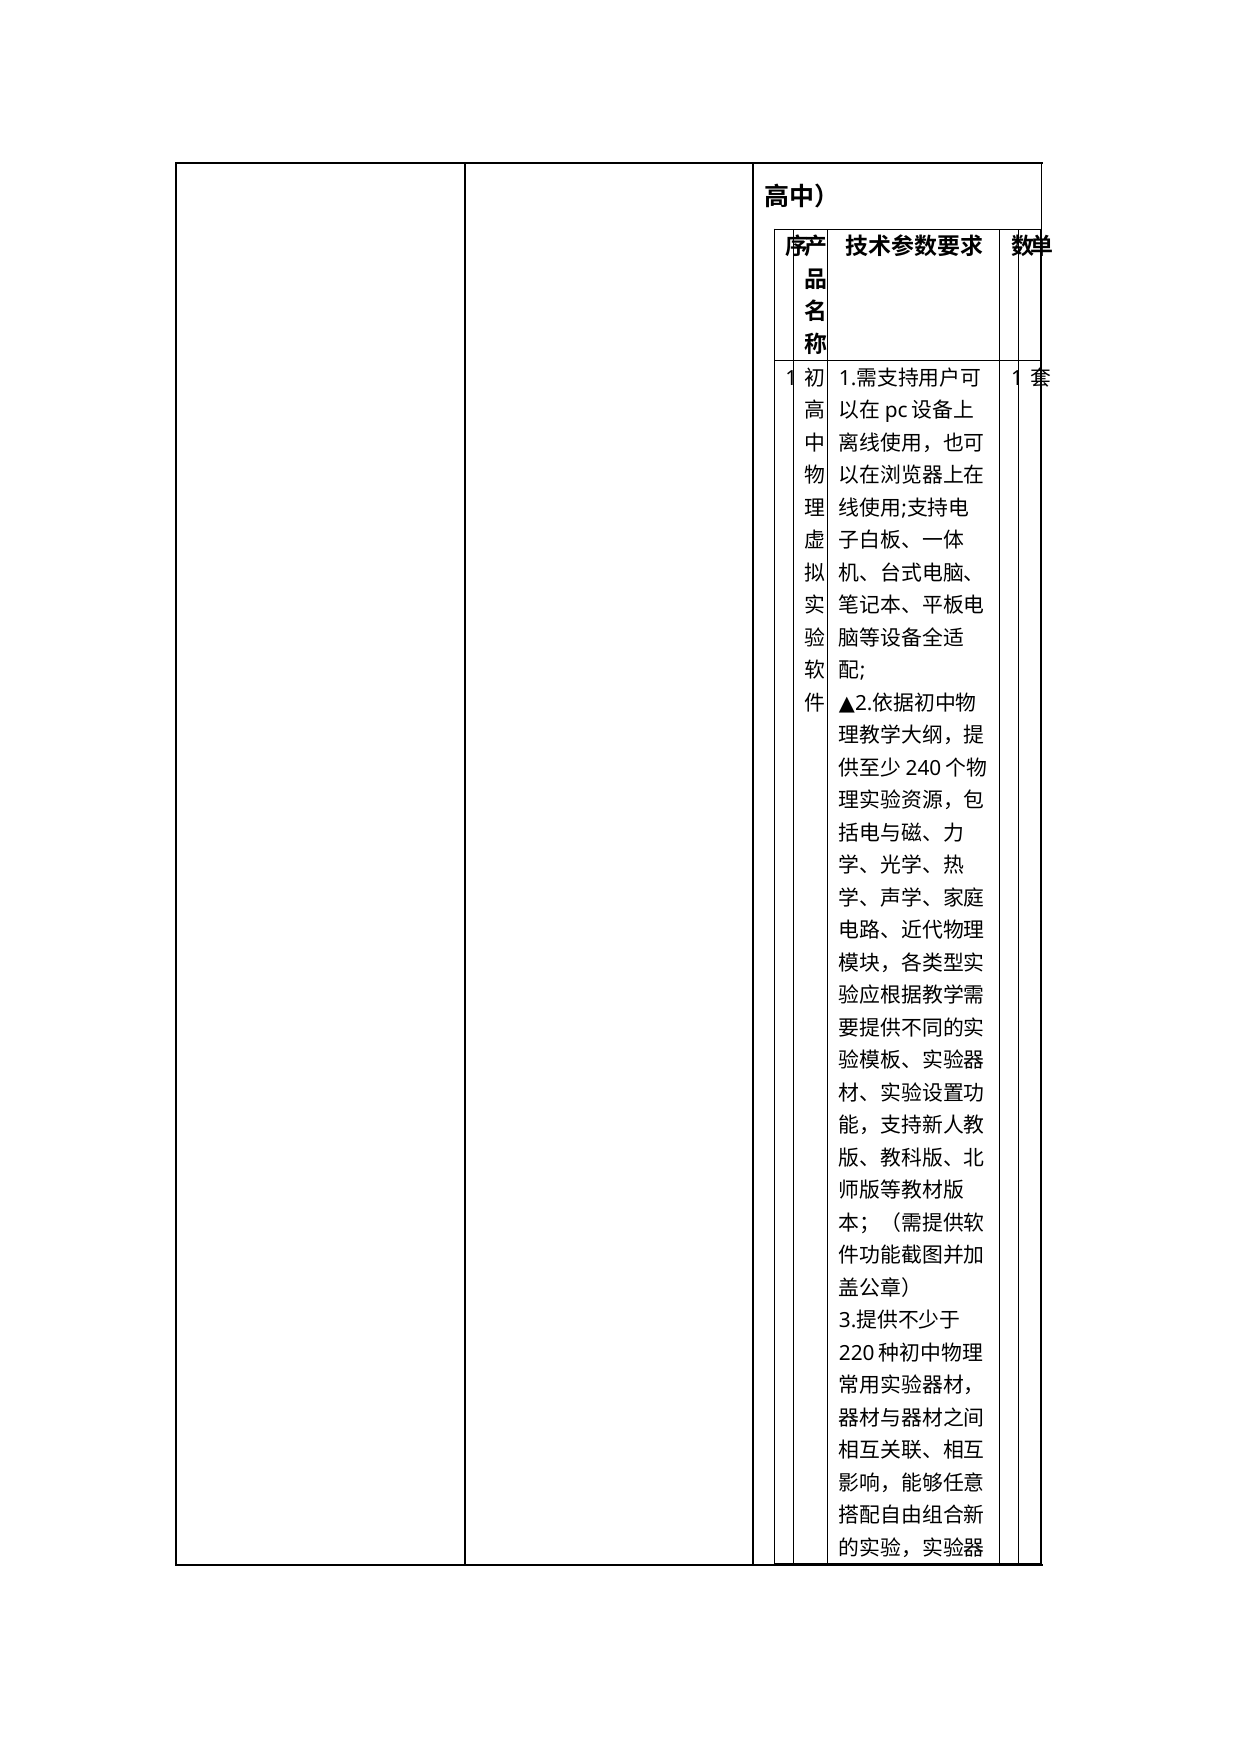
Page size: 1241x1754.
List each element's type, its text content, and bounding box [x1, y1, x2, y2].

table_cell [466, 164, 752, 1564]
table_cell 1 [177, 164, 464, 1564]
table_cell 智能化学吊装实验室56座 智能生物吊装实验室56座 智能物理吊装实验室56座 虚拟实验软件（初高中） [754, 164, 1041, 1564]
